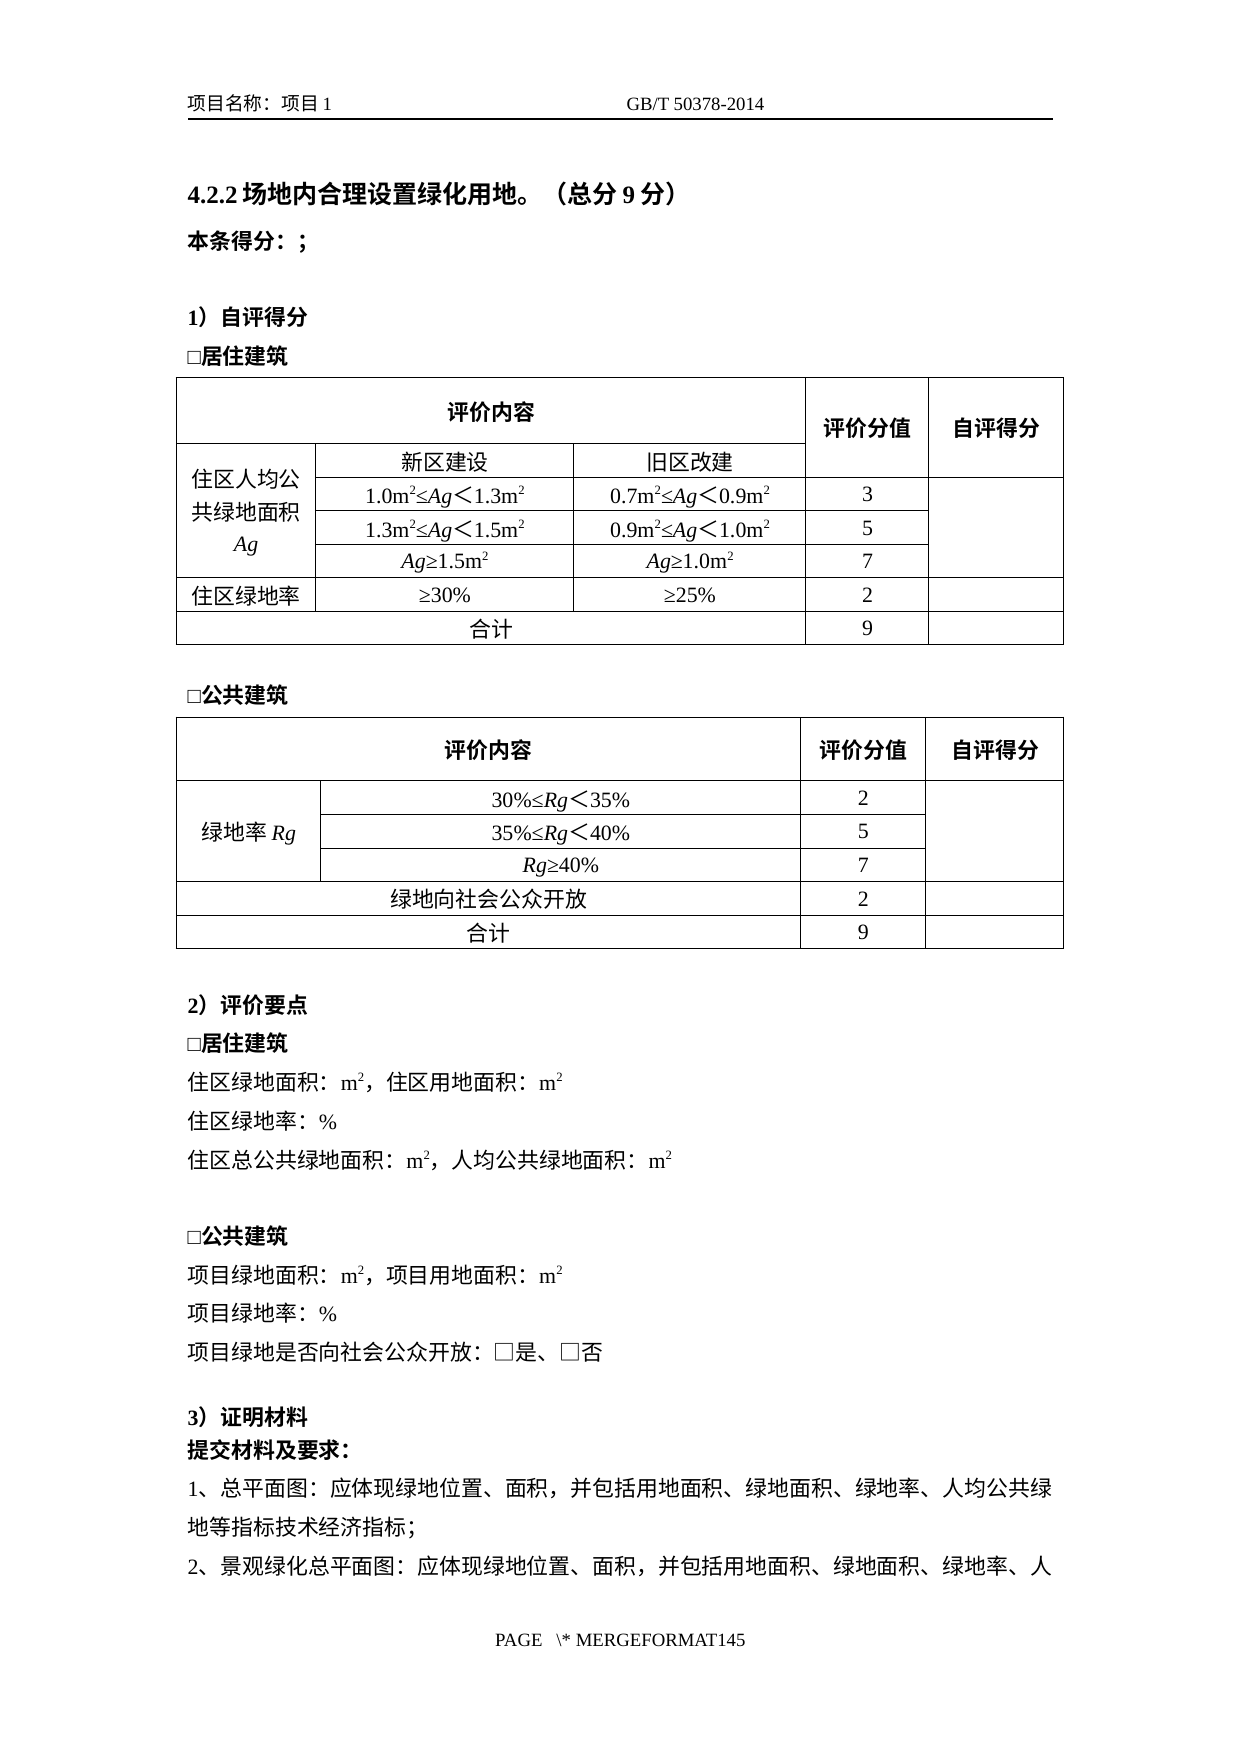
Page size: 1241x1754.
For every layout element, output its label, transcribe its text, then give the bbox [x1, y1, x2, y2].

text □居住建筑 [187, 1026, 1053, 1058]
text 住区绿地率：% [187, 1103, 1053, 1136]
text 项目绿地面积：m2，项目用地面积：m2 [187, 1257, 1053, 1290]
table_header 自评得分 [926, 718, 1063, 780]
table_cell 旧区改建 [574, 444, 805, 477]
table_cell 新区建设 [316, 444, 573, 477]
table_cell 合计 [177, 612, 805, 644]
table_cell [926, 916, 1063, 948]
text 项目绿地是否向社会公众开放：□是、□否 [187, 1335, 1053, 1367]
table_cell 1.0m2≤Ag＜1.3m2 [316, 478, 573, 510]
text 提交材料及要求： [187, 1432, 1053, 1465]
table_cell 2 [801, 781, 925, 814]
table_cell [929, 478, 1063, 577]
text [187, 1549, 1053, 1581]
text 项目绿地率：% [187, 1296, 1053, 1328]
table_header 评价内容 [177, 718, 800, 780]
table_cell 0.7m2≤Ag＜0.9m2 [574, 478, 805, 510]
table_cell 30%≤Rg＜35% [321, 781, 800, 814]
table_cell ≥25% [574, 578, 805, 611]
table_cell 7 [801, 849, 925, 881]
text 住区总公共绿地面积：m2，人均公共绿地面积：m2 [187, 1142, 1053, 1175]
table_cell 住区人均公共绿地面积Ag [177, 444, 315, 577]
text 2）评价要点 [187, 987, 1053, 1020]
table_cell 住区绿地率 [177, 578, 315, 611]
table_cell 0.9m2≤Ag＜1.0m2 [574, 511, 805, 544]
text 1、总平面图：应体现绿地位置、面积，并包括用地面积、绿地面积、绿地率、人均公共绿地等指标技术经济指标； [187, 1471, 1053, 1542]
table_cell 1.3m2≤Ag＜1.5m2 [316, 511, 573, 544]
table_cell 5 [806, 511, 928, 544]
table_cell 35%≤Rg＜40% [321, 815, 800, 847]
table_cell 3 [806, 478, 928, 510]
table_header 评价分值 [801, 718, 925, 780]
text 1）自评得分 [187, 299, 1053, 332]
table_cell Ag≥1.5m2 [316, 545, 573, 577]
table_cell [929, 612, 1063, 644]
table_cell 合计 [177, 916, 800, 948]
table_cell 7 [806, 545, 928, 577]
subtitle 4.2.2场地内合理设置绿化用地。（总分9分） [187, 174, 1053, 211]
text □公共建筑 [187, 1218, 1053, 1251]
text □公共建筑 [187, 678, 1053, 710]
table_cell 绿地率Rg [177, 781, 320, 881]
table_cell 绿地向社会公众开放 [177, 882, 800, 914]
table_cell [926, 882, 1063, 914]
table_cell 9 [806, 612, 928, 644]
text □居住建筑 [187, 338, 1053, 371]
table_cell 2 [806, 578, 928, 611]
text 住区绿地面积：m2，住区用地面积：m2 [187, 1065, 1053, 1097]
text 本条得分：； [187, 223, 1053, 256]
table_header 自评得分 [929, 378, 1063, 477]
table_cell ≥30% [316, 578, 573, 611]
table_header 评价分值 [806, 378, 928, 477]
table_cell Rg≥40% [321, 849, 800, 881]
table_cell 2 [801, 882, 925, 914]
table_header 评价内容 [177, 378, 805, 443]
table_cell [926, 781, 1063, 881]
table_cell 5 [801, 815, 925, 847]
table_cell Ag≥1.0m2 [574, 545, 805, 577]
table_cell [929, 578, 1063, 611]
table_cell 9 [801, 916, 925, 948]
text 3）证明材料 [187, 1400, 1053, 1432]
